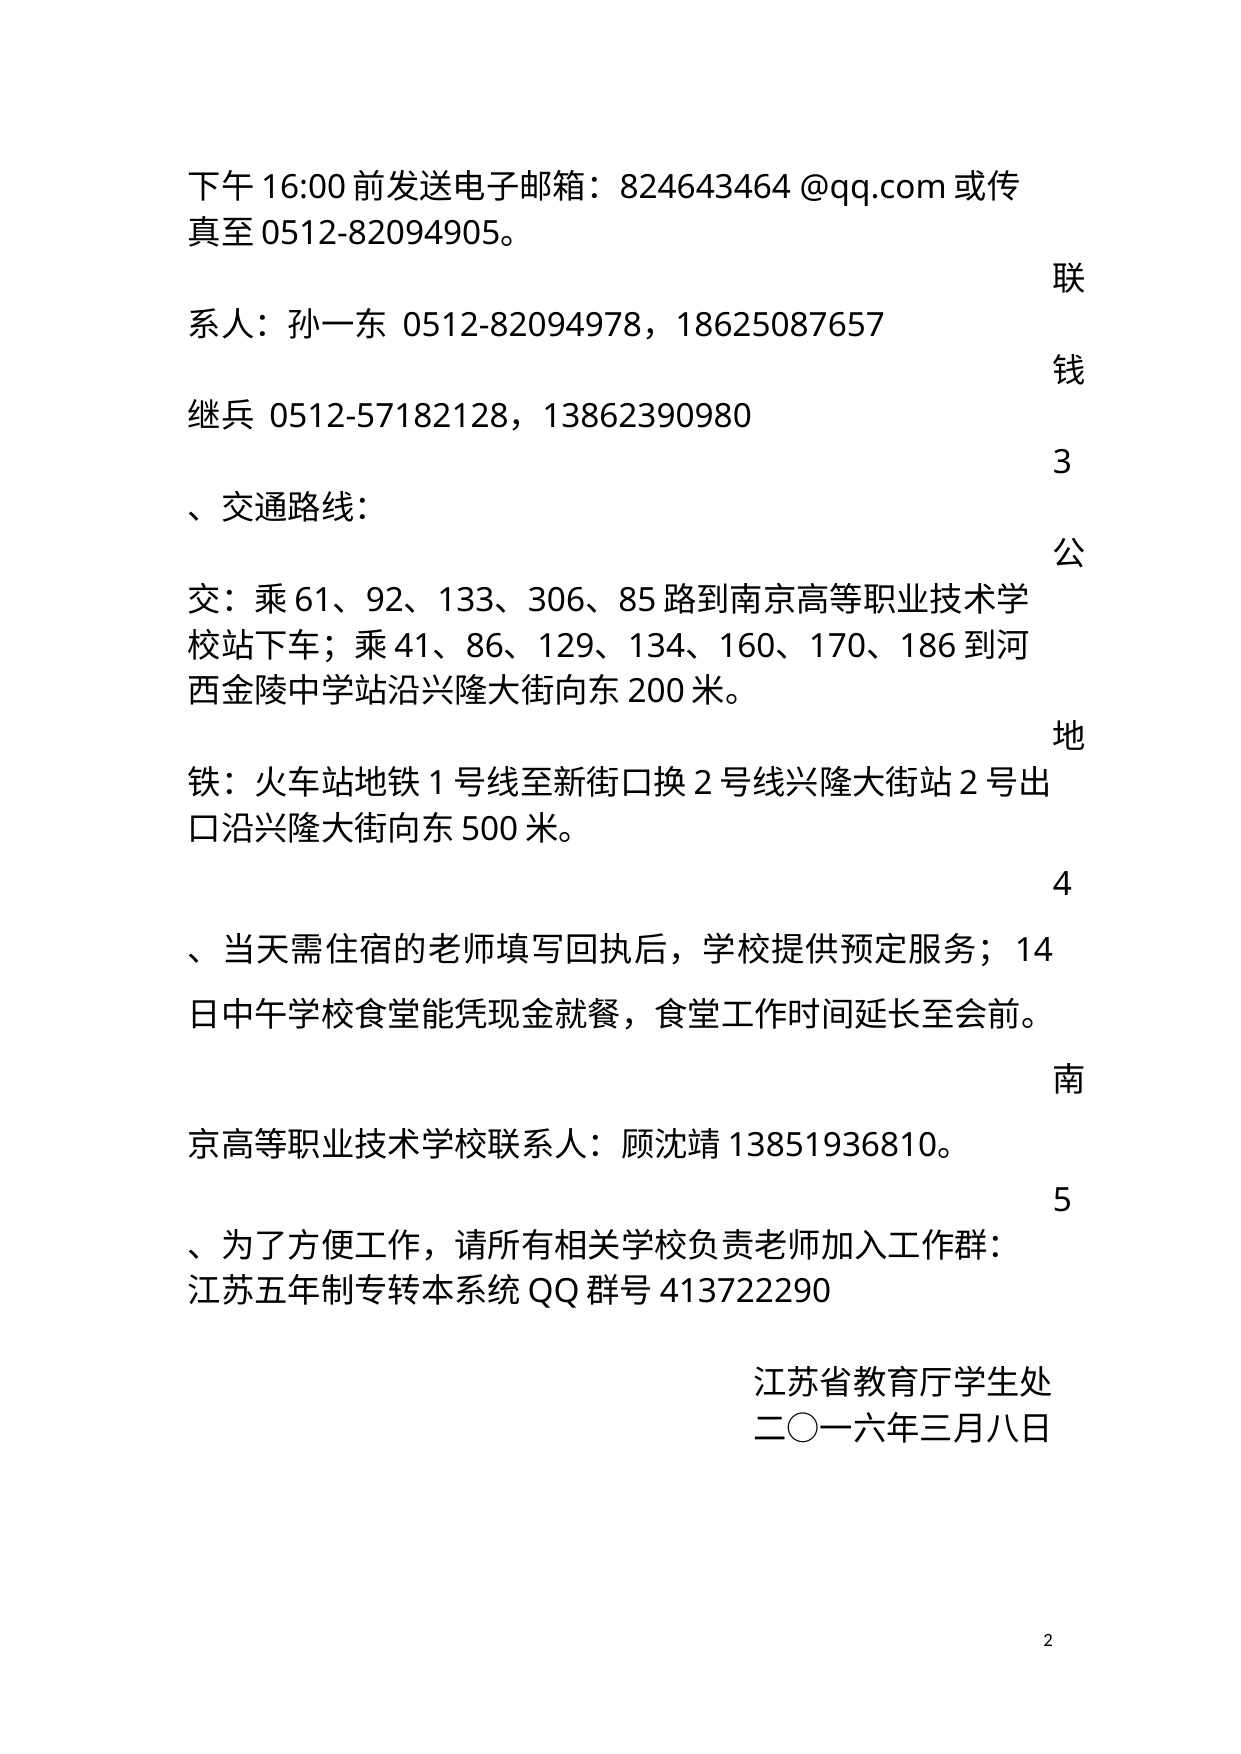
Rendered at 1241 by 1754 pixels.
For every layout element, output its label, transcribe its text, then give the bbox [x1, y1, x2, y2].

text 钱继兵 0512-57182128，13862390980 [187, 345, 1053, 437]
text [187, 162, 1053, 254]
text 4、当天需住宿的老师填写回执后，学校提供预定服务；14日中午学校食堂能凭现金就餐，食堂工作时间延长至会前。 [187, 849, 1053, 1044]
text 5、为了方便工作，请所有相关学校负责老师加入工作群：江苏五年制专转本系统QQ群号413722290 [187, 1174, 1053, 1312]
text 南京高等职业技术学校联系人：顾沈靖13851936810。 [187, 1044, 1053, 1174]
text 江苏省教育厅学生处 [187, 1358, 1053, 1404]
text 3、交通路线： [187, 437, 1053, 529]
text 二○一六年三月八日 [187, 1404, 1053, 1449]
text 地铁：火车站地铁1号线至新街口换2号线兴隆大街站2号出口沿兴隆大街向东500米。 [187, 712, 1053, 849]
text 公交：乘61、92、133、306、85路到南京高等职业技术学校站下车；乘41、86、129、134、160、170、186到河西金陵中学站沿兴隆大街向东200米。 [187, 529, 1053, 712]
text 联系人：孙一东 0512-82094978，18625087657 [187, 254, 1053, 345]
